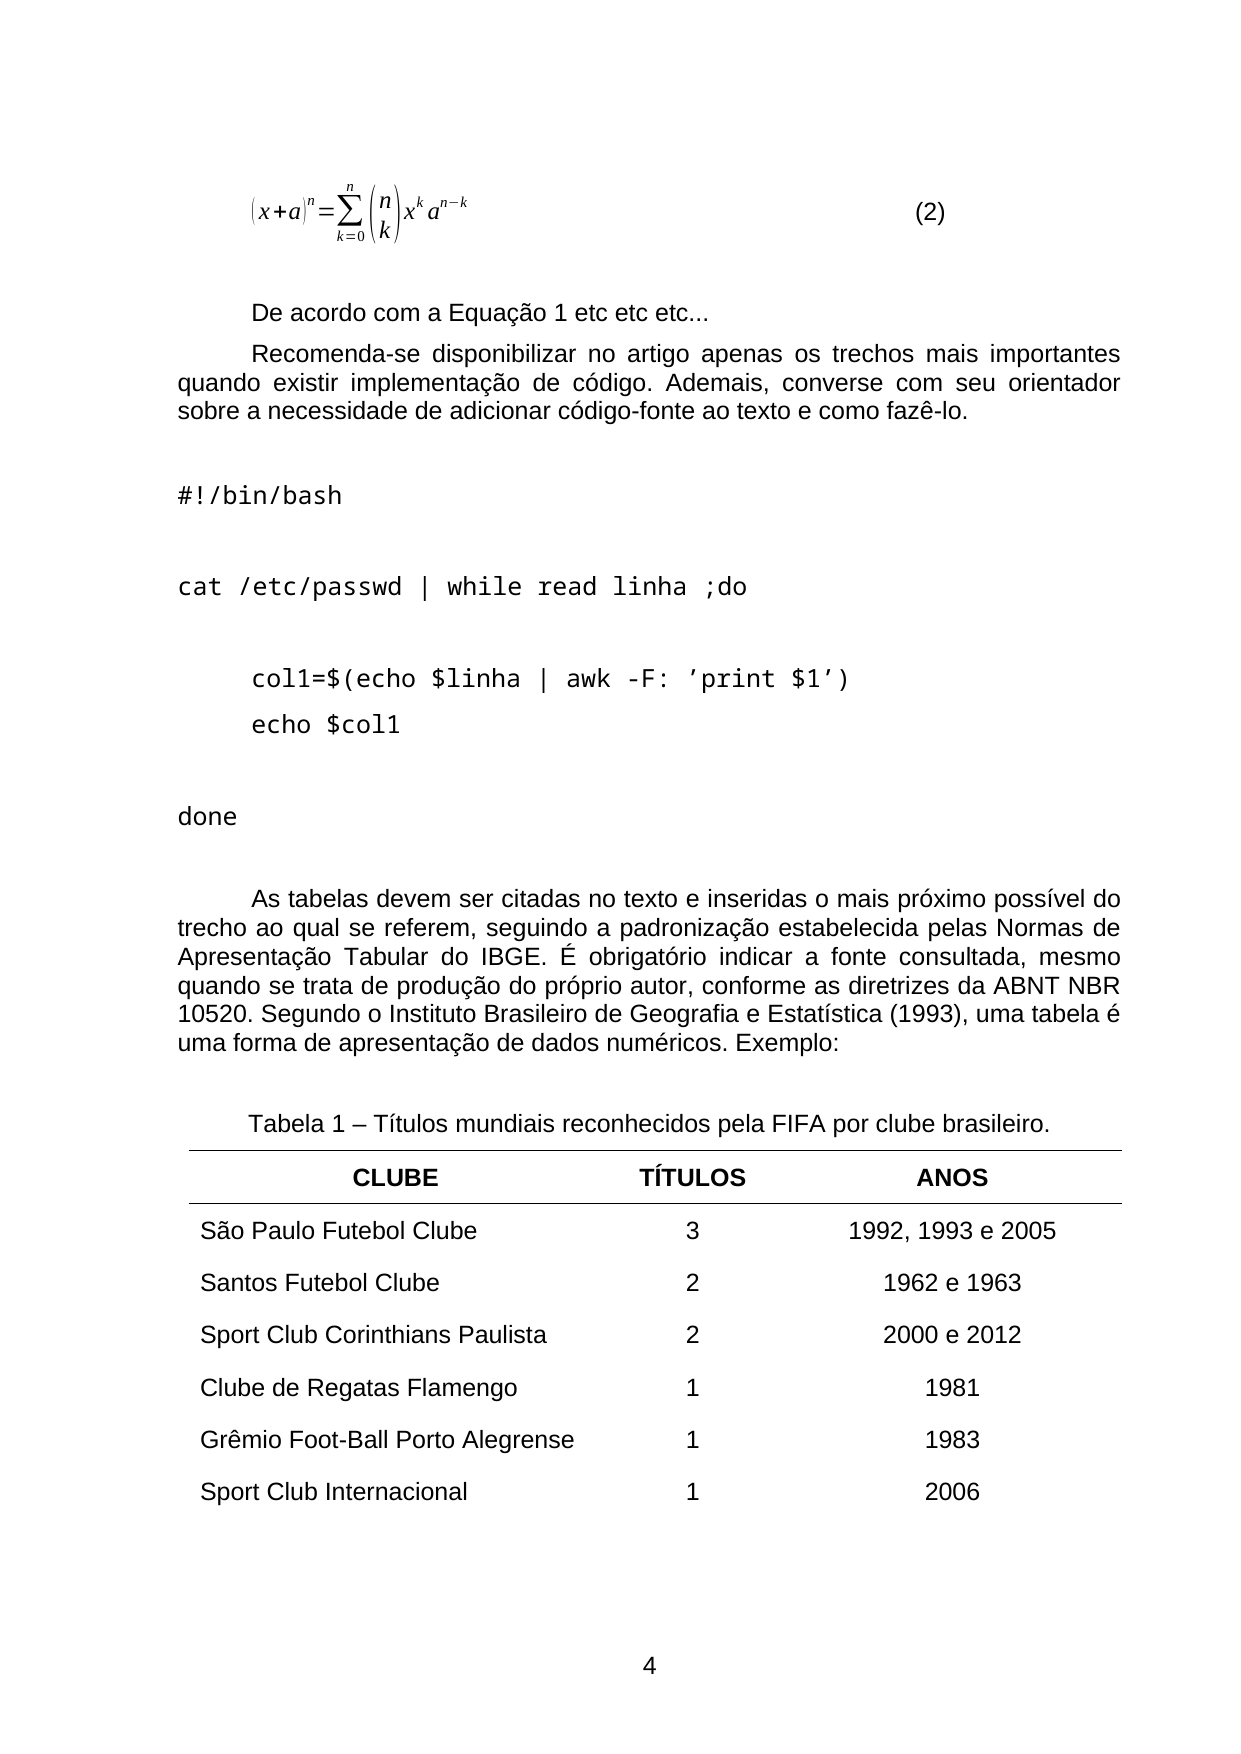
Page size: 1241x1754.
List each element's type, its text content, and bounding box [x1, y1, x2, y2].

table_cell 1 [603, 1361, 782, 1413]
text #!/bin/bash [177, 477, 1122, 511]
table_cell São Paulo Futebol Clube [189, 1204, 603, 1256]
table_cell 1981 [783, 1361, 1122, 1413]
table_cell 3 [603, 1204, 782, 1256]
table_cell Sport Club Internacional [189, 1466, 603, 1518]
text (2) [177, 177, 1122, 246]
table_cell Grêmio Foot-Ball Porto Alegrense [189, 1413, 603, 1466]
table_header TÍTULOS [603, 1151, 782, 1203]
table_cell 2006 [783, 1466, 1122, 1518]
table_cell Sport Club Corinthians Paulista [189, 1309, 603, 1361]
text echo $col1 [177, 706, 1122, 741]
table_cell 1992, 1993 e 2005 [783, 1204, 1122, 1256]
table_cell 1962 e 1963 [783, 1256, 1122, 1309]
table_header ANOS [783, 1151, 1122, 1203]
text cat /etc/passwd | while read linha ;do [177, 569, 1122, 603]
text col1=$(echo $linha | awk -F: ’print $1’) [177, 661, 1122, 695]
text done [177, 798, 1122, 832]
table_cell 2 [603, 1256, 782, 1309]
table_cell 1983 [783, 1413, 1122, 1466]
text As tabelas devem ser citadas no texto e inseridas o mais próximo possível do trecho ao qual se referem, seguindo a padronização estabelecida pelas Normas de Apresentação Tabular do IBGE. É obrigatório indicar a fonte consultada, mesmo quando se trata de produção do próprio autor, conforme as diretrizes da ABNT NBR 10520. Segundo o Instituto Brasileiro de Geografia e Estatística (1993), uma tabela é uma forma de apresentação de dados numéricos. Exemplo: [177, 884, 1122, 1057]
table_cell 1 [603, 1413, 782, 1466]
text Recomenda-se disponibilizar no artigo apenas os trechos mais importantes quando existir implementação de código. Ademais, converse com seu orientador sobre a necessidade de adicionar código-fonte ao texto e como fazê-lo. [177, 339, 1122, 425]
table_cell Santos Futebol Clube [189, 1256, 603, 1309]
table_cell Clube de Regatas Flamengo [189, 1361, 603, 1413]
table_cell 1 [603, 1466, 782, 1518]
table_cell 2 [603, 1309, 782, 1361]
text Tabela 1 – Títulos mundiais reconhecidos pela FIFA por clube brasileiro. [177, 1109, 1122, 1138]
table_header CLUBE [189, 1151, 603, 1203]
text De acordo com a Equação 1 etc etc etc... [177, 298, 1122, 327]
table_cell 2000 e 2012 [783, 1309, 1122, 1361]
